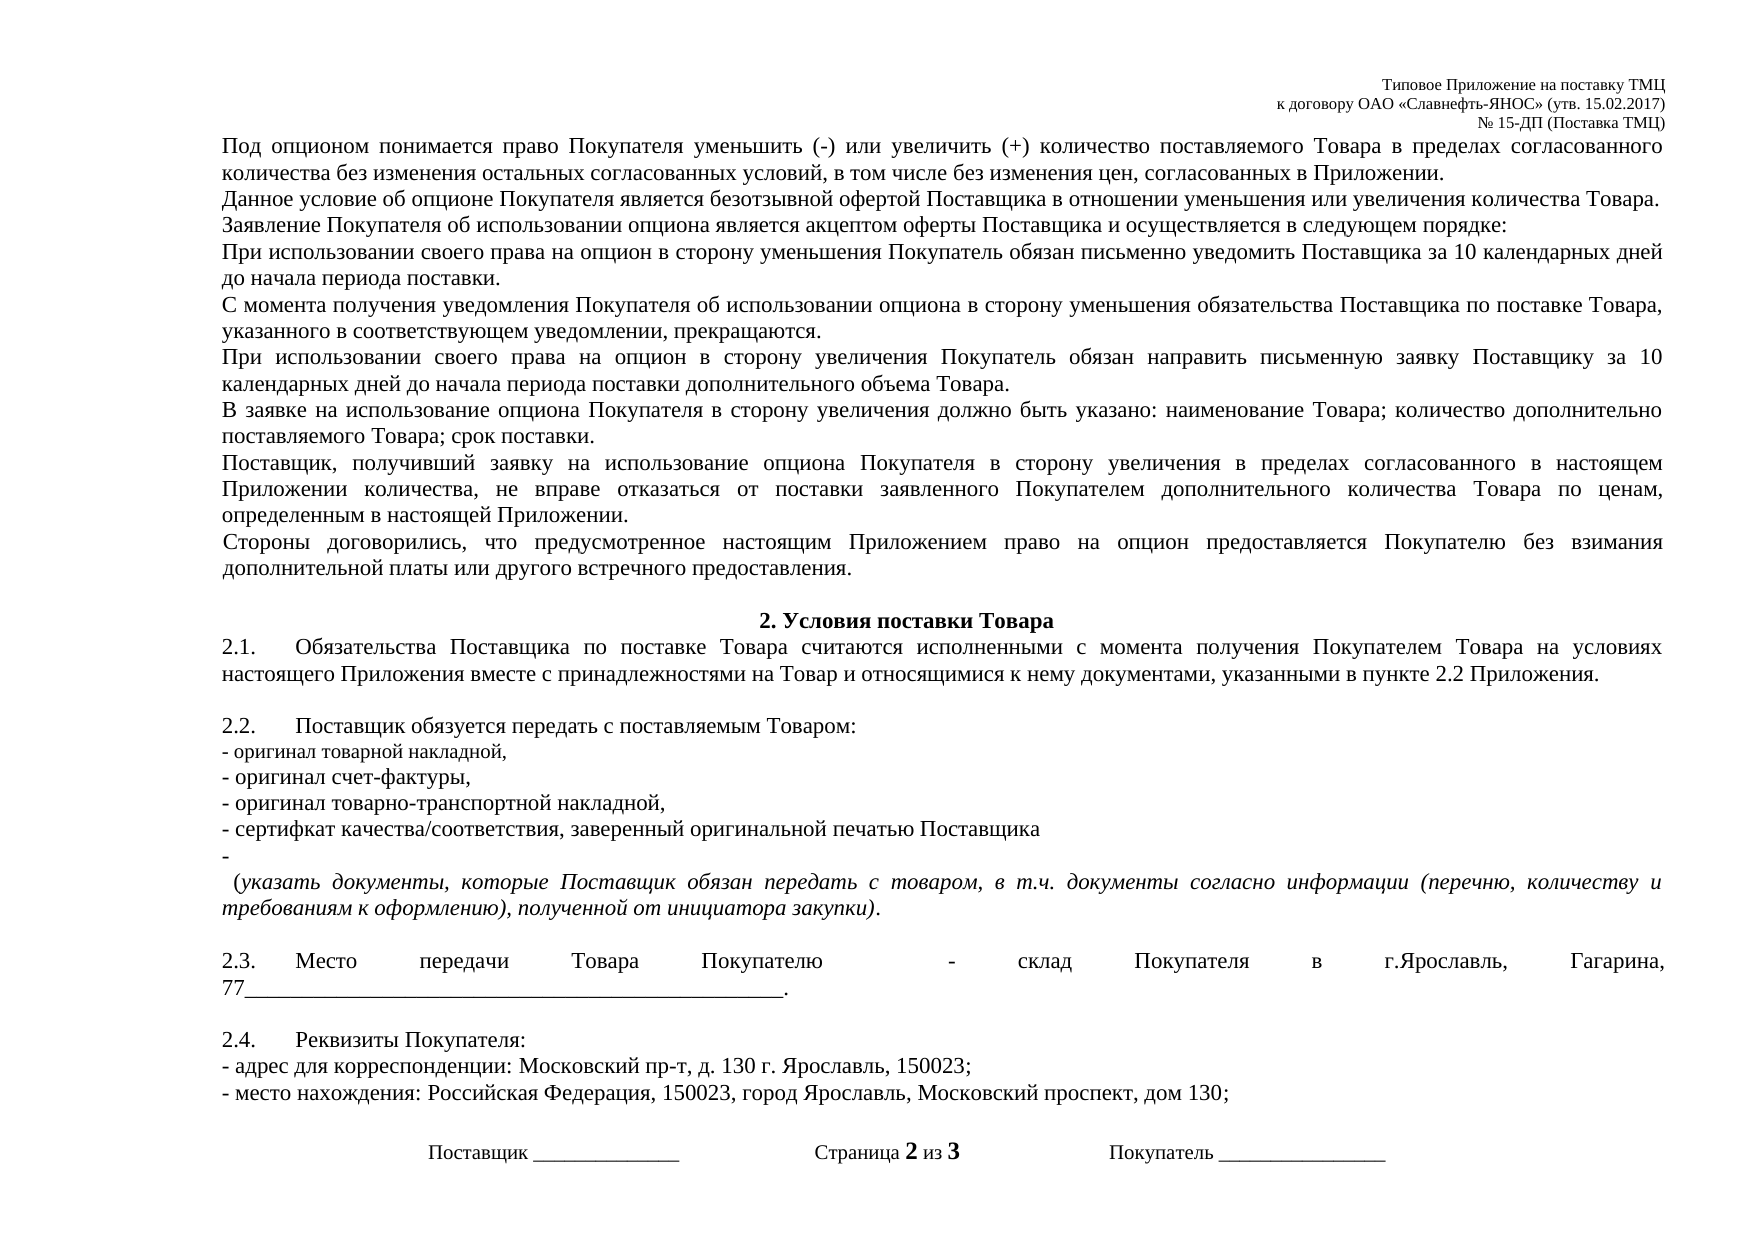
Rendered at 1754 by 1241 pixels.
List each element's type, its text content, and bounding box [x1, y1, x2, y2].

text - адрес для корреспонденции: ; [222, 1053, 1665, 1079]
text 2. Условия поставки Товара [148, 607, 1665, 633]
text 2.2. Поставщик обязуется передать с поставляемым Товаром: [222, 712, 1665, 739]
text 2.4. Реквизиты Покупателя: [222, 1026, 1665, 1053]
text 2.1. Обязательства Поставщика по поставке Товара считаются исполненными с момента получения Покупателем Товара на условиях настоящего Приложения вместе с принадлежностями на Товар и относящимися к нему документами, указанными в пункте 2.2 Приложения. [222, 633, 1665, 686]
text - место нахождения: ; [222, 1079, 1665, 1105]
text 2.3. Место передачи Товара Покупателю . [222, 947, 1665, 1000]
